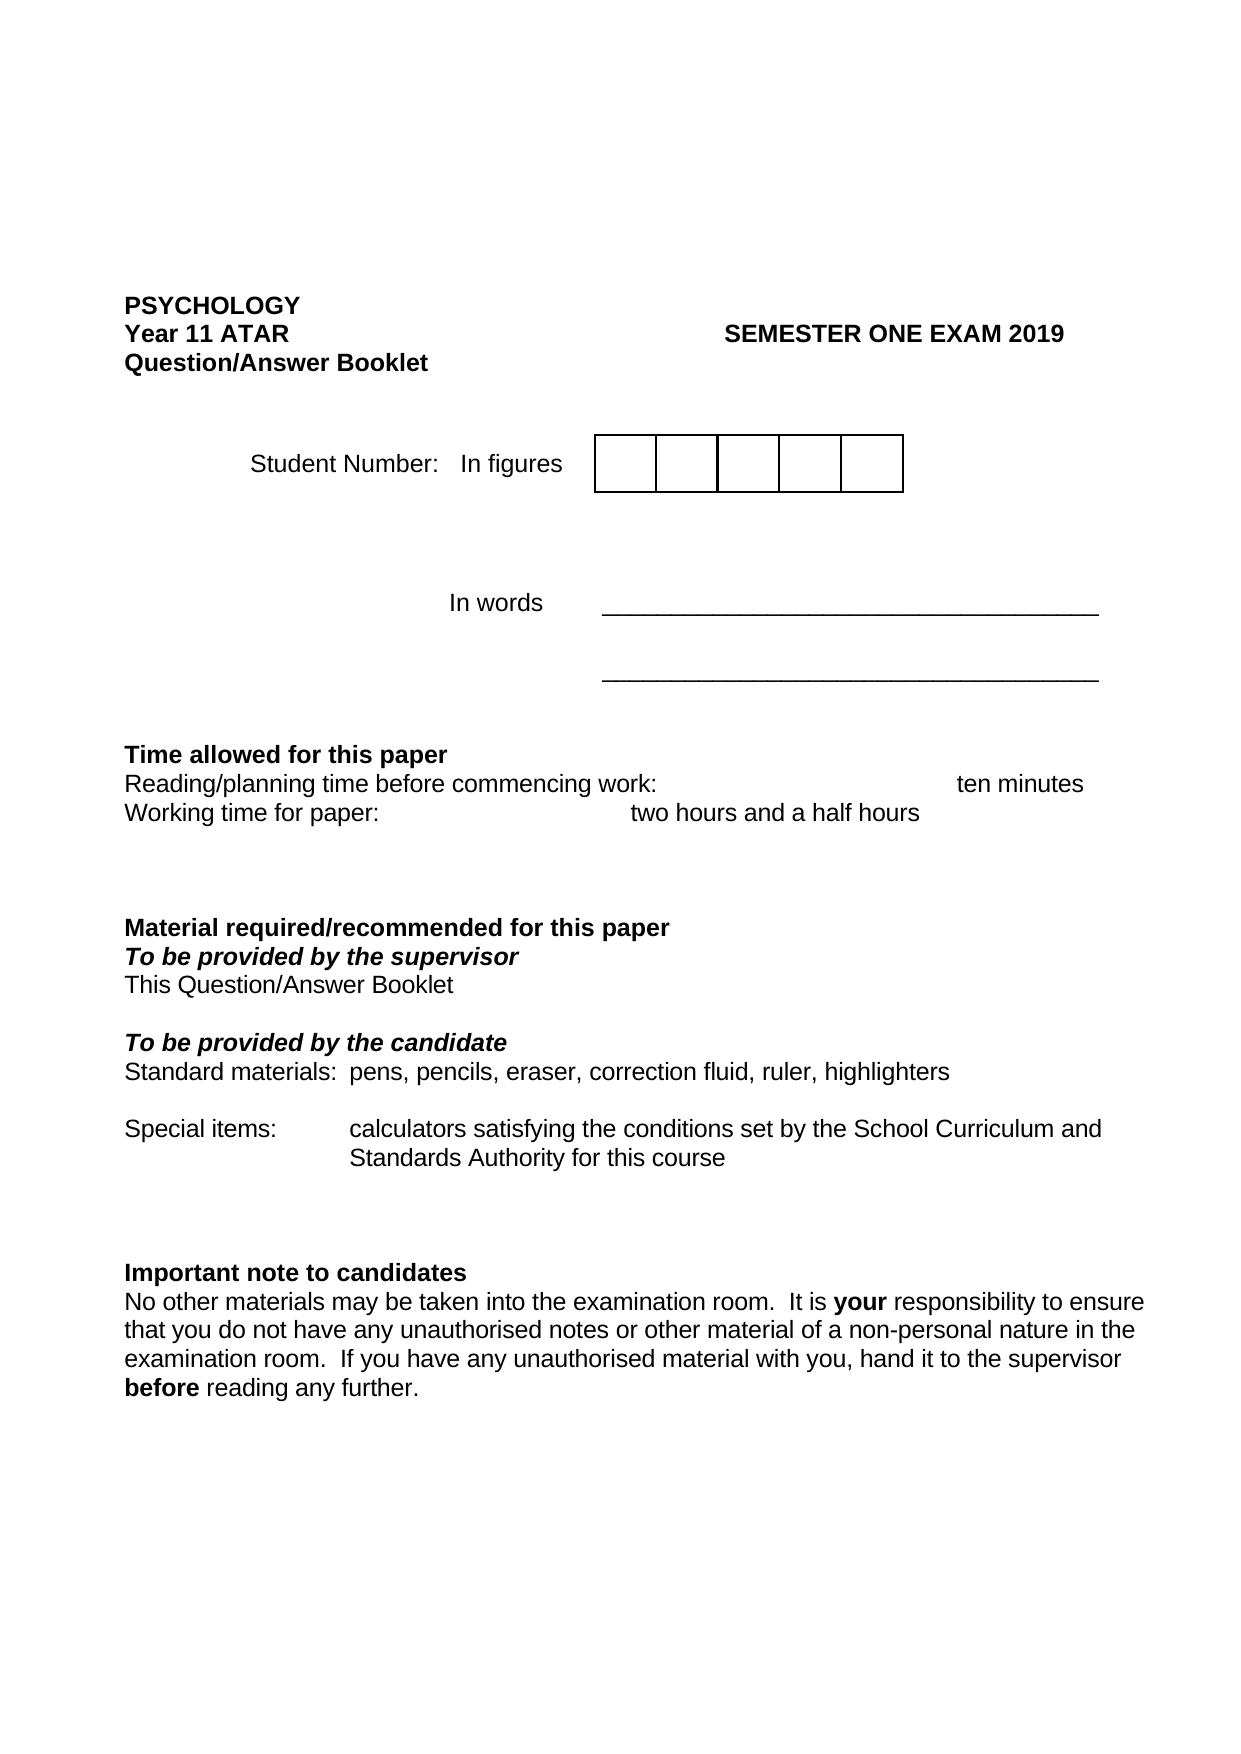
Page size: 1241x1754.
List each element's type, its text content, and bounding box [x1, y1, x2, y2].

table_header [596, 436, 655, 491]
subtitle To be provided by the candidate [124, 1028, 1169, 1056]
text No other materials may be taken into the examination room. It is your responsibility to ensure that you do not have any unauthorised notes or other material of a non-personal nature in the examination room. If you have any unauthorised material with you, hand it to the supervisor before reading any further. [124, 1286, 1169, 1401]
text Working time for paper: two hours and a half hours [124, 798, 1169, 826]
table_header [657, 436, 716, 491]
subtitle To be provided by the supervisor [124, 941, 1169, 970]
subtitle Important note to candidates [124, 1258, 1169, 1286]
text This Question/Answer Booklet [124, 970, 1169, 999]
text Year 11 ATAR SEMESTER ONE EXAM 2019 [124, 319, 1169, 348]
text PSYCHOLOGY [124, 291, 1169, 319]
text Reading/planning time before commencing work: ten minutes [124, 769, 1169, 798]
table_header [780, 436, 840, 491]
text Special items: calculators satisfying the conditions set by the School Curriculum and Standards Authority for this course [124, 1114, 1169, 1171]
table_header [719, 436, 778, 491]
text In words [124, 588, 1169, 616]
table_header Student Number: In figures [239, 434, 594, 491]
subtitle Material required/recommended for this paper [124, 913, 1169, 941]
text Question/Answer Booklet [124, 348, 1169, 377]
subtitle Time allowed for this paper [124, 740, 1169, 769]
table_header [842, 436, 902, 491]
text Standard materials: pens, pencils, eraser, correction fluid, ruler, highlighters [124, 1056, 1169, 1085]
